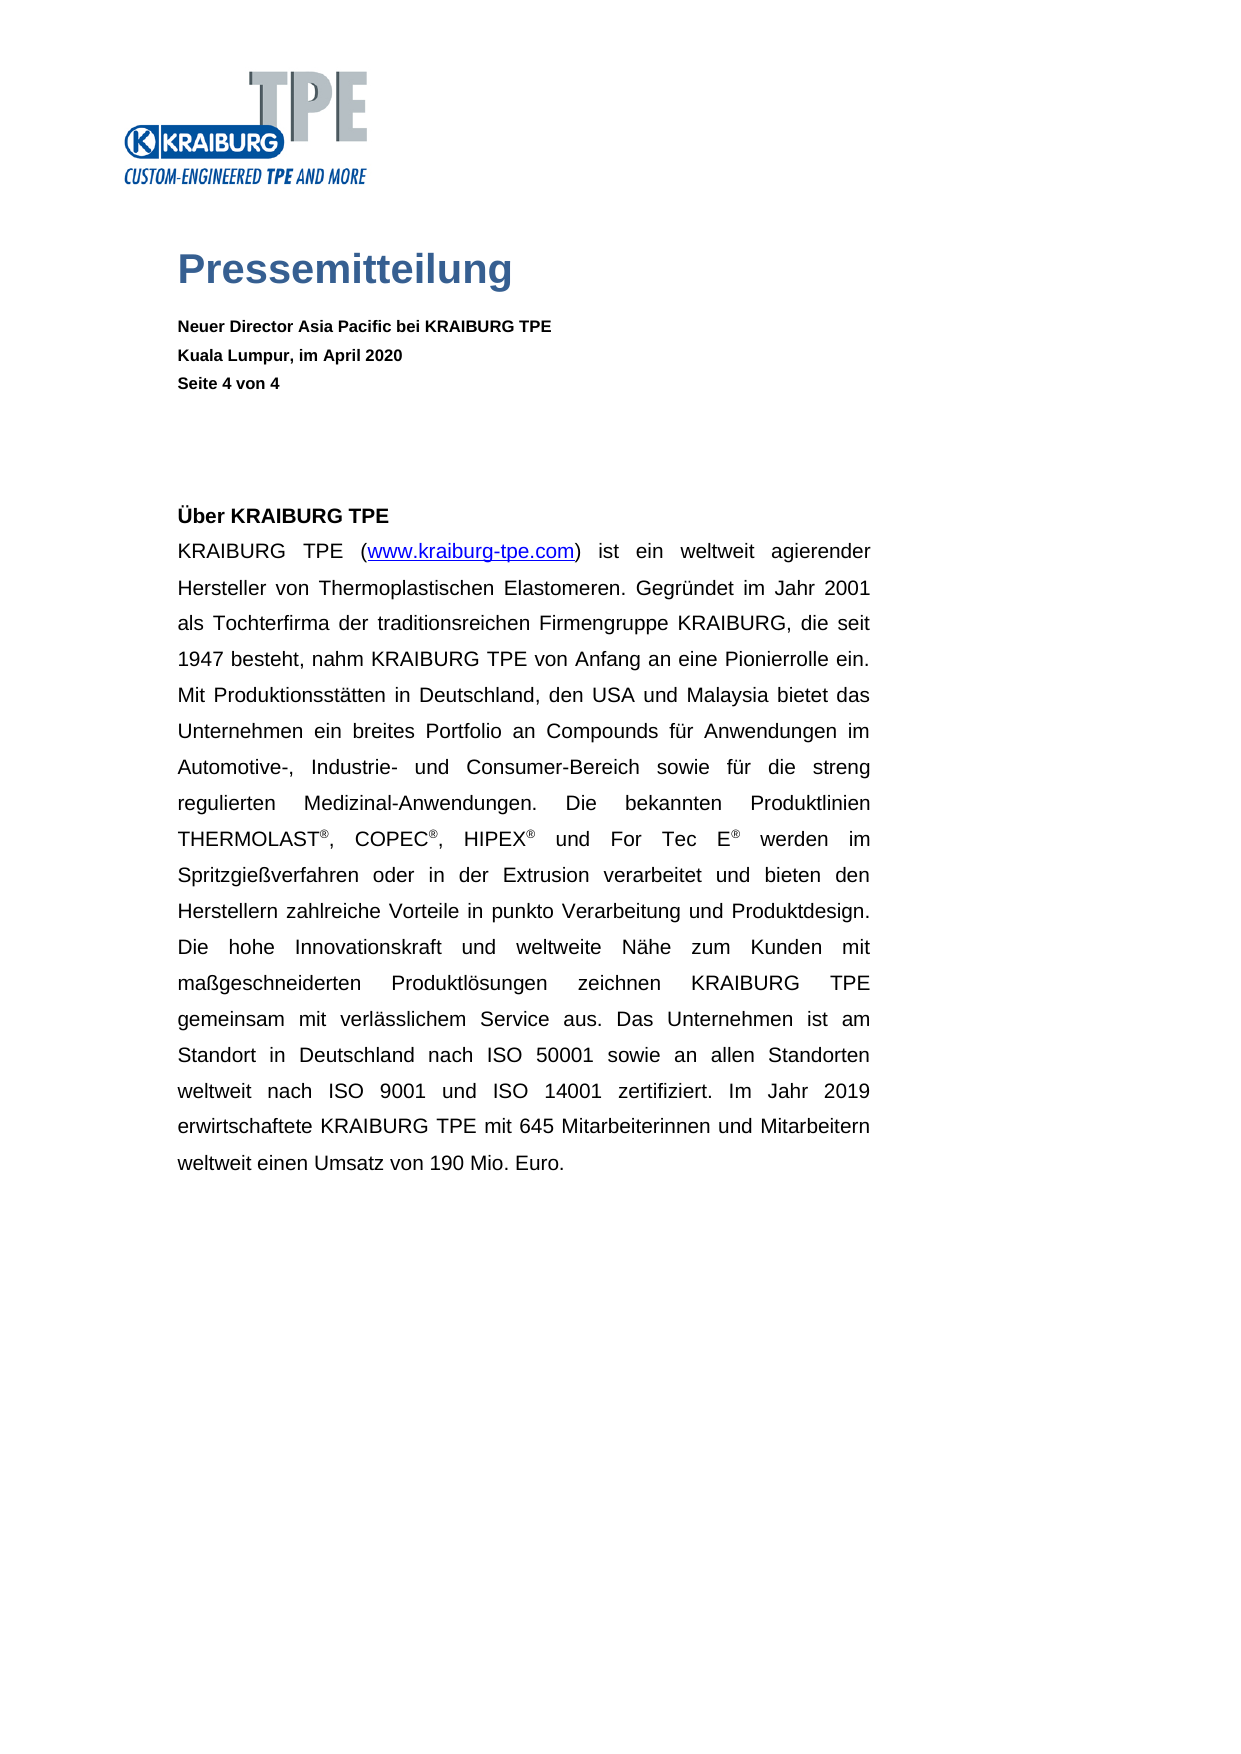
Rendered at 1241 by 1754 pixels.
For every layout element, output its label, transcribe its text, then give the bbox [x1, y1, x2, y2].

text Über KRAIBURG TPE [177, 503, 871, 527]
text KRAIBURG TPE (www.kraiburg-tpe.com) ist ein weltweit agierender Hersteller von Thermoplastischen Elastomeren. Gegründet im Jahr 2001 als Tochterfirma der traditionsreichen Firmengruppe KRAIBURG, die seit 1947 besteht, nahm KRAIBURG TPE von Anfang an eine Pionierrolle ein. Mit Produktionsstätten in Deutschland, den USA und Malaysia bietet das Unternehmen ein breites Portfolio an Compounds für Anwendungen im Automotive-, Industrie- und Consumer-Bereich sowie für die streng regulierten Medizinal-Anwendungen. Die bekannten Produktlinien THERMOLAST®, COPEC®, HIPEX® und For Tec E® werden im Spritzgießverfahren oder in der Extrusion verarbeitet und bieten den Herstellern zahlreiche Vorteile in punkto Verarbeitung und Produktdesign. Die hohe Innovationskraft und weltweite Nähe zum Kunden mit maßgeschneiderten Produktlösungen zeichnen KRAIBURG TPE gemeinsam mit verlässlichem Service aus. Das Unternehmen ist am Standort in Deutschland nach ISO 50001 sowie an allen Standorten weltweit nach ISO 9001 und ISO 14001 zertifiziert. Im Jahr 2019 erwirtschaftete KRAIBURG TPE mit 645 Mitarbeiterinnen und Mitarbeitern weltweit einen Umsatz von 190 Mio. Euro. [177, 539, 871, 1174]
picture [112, 55, 379, 200]
